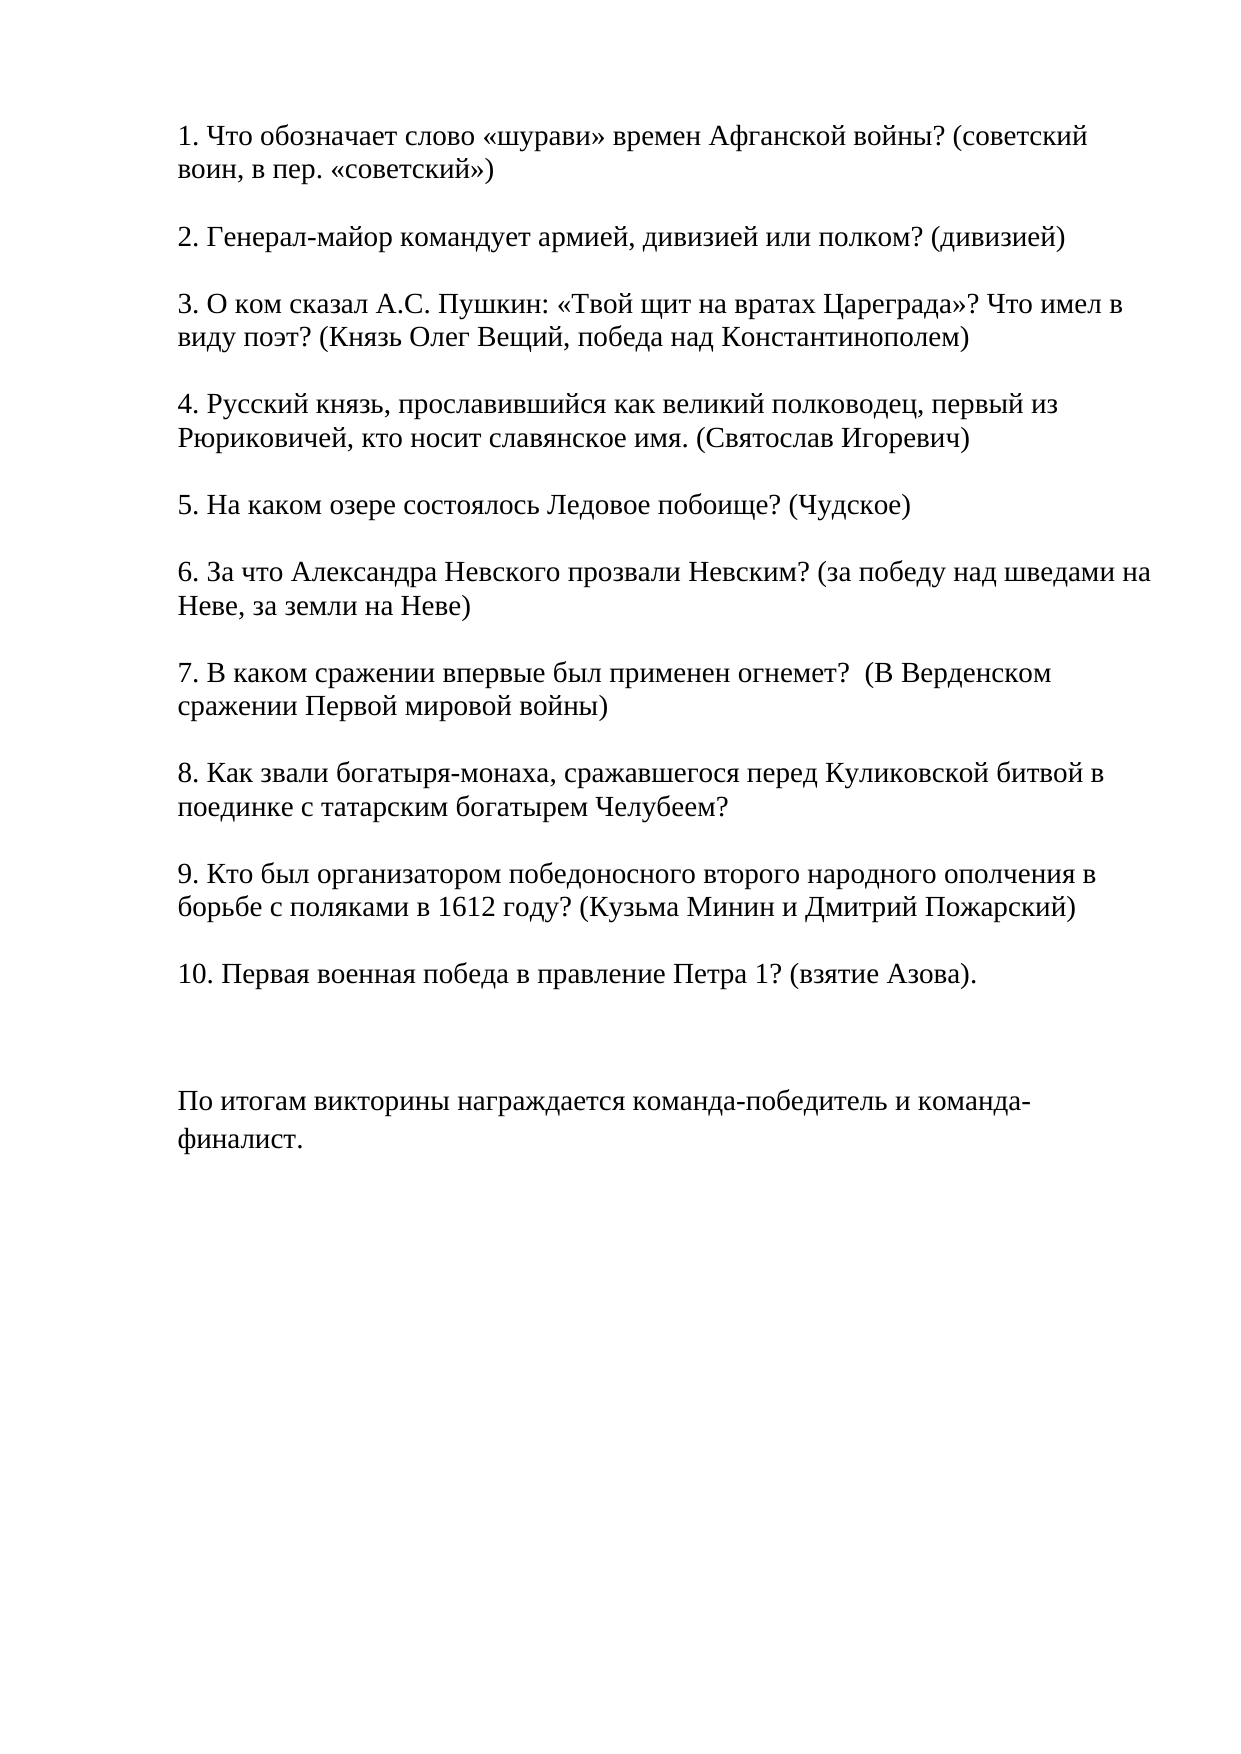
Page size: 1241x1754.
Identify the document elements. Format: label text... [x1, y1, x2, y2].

text 10. Первая военная победа в правление Петра 1? (взятие Азова). [177, 957, 1152, 990]
text По итогам викторины награждается команда-победитель и команда-финалист. [177, 1083, 1152, 1155]
text 9. Кто был организатором победоносного второго народного ополчения в борьбе с поляками в 1612 году? (Кузьма Минин и Дмитрий Пожарский) [177, 856, 1152, 923]
text 8. Как звали богатыря-монаха, сражавшегося перед Куликовской битвой в поединке с татарским богатырем Челубеем? [177, 755, 1152, 822]
text 2. Генерал-майор командует армией, дивизией или полком? (дивизией) [177, 219, 1152, 252]
text 5. На каком озере состоялось Ледовое побоище? (Чудское) [177, 487, 1152, 521]
text 1. Что обозначает слово «шурави» времен Афганской войны? (советский воин, в пер. «советский») [177, 118, 1152, 185]
text 6. За что Александра Невского прозвали Невским? (за победу над шведами на Неве, за земли на Неве) [177, 554, 1152, 621]
text 4. Русский князь, прославившийся как великий полководец, первый из Рюриковичей, кто носит славянское имя. (Святослав Игоревич) [177, 386, 1152, 453]
text 3. О ком сказал А.С. Пушкин: «Твой щит на вратах Цареграда»? Что имел в виду поэт? (Князь Олег Вещий, победа над Константинополем) [177, 286, 1152, 353]
text 7. В каком сражении впервые был применен огнемет? (В Верденском сражении Первой мировой войны) [177, 655, 1152, 722]
